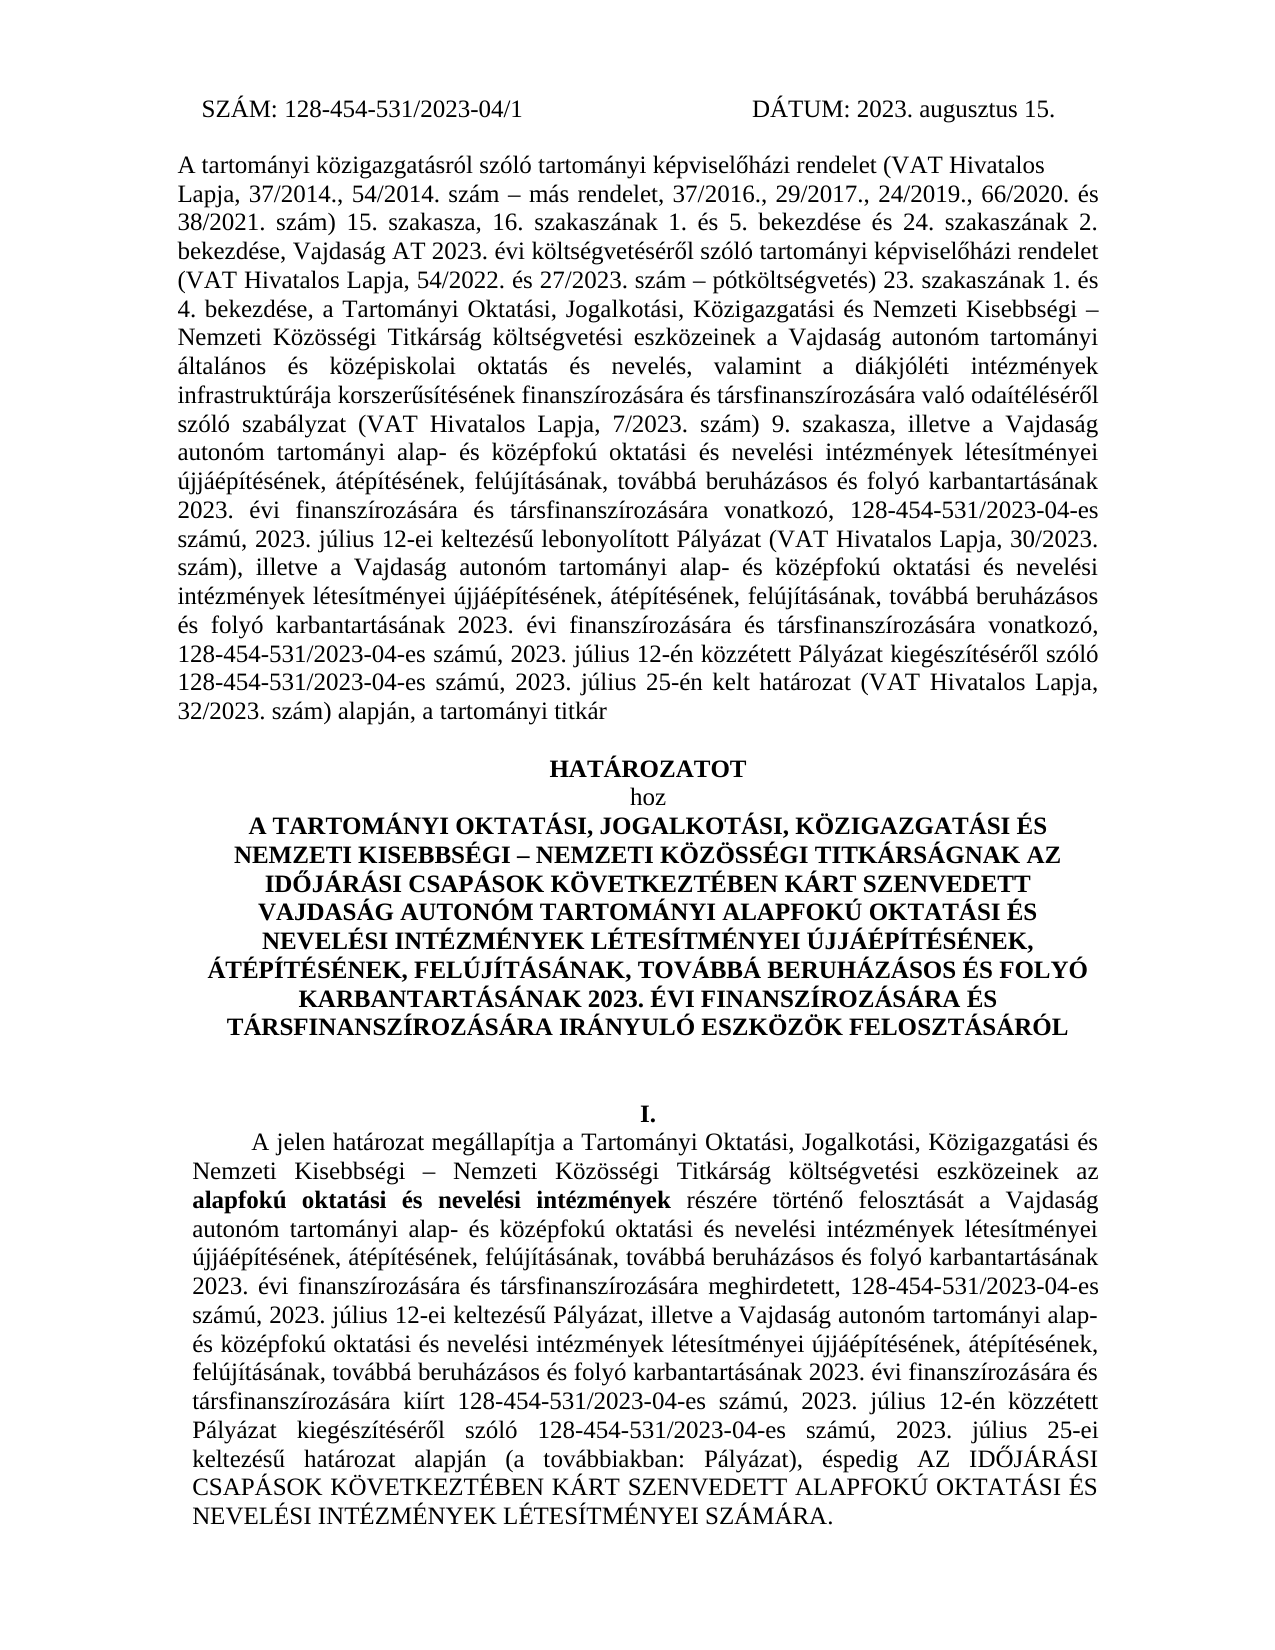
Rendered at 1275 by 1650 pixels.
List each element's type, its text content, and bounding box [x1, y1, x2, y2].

text I. [197, 1099, 1099, 1127]
table_header DÁTUM: 2023. augusztus 15. [553, 94, 1076, 151]
text A TARTOMÁNYI OKTATÁSI, JOGALKOTÁSI, KÖZIGAZGATÁSI ÉS NEMZETI KISEBBSÉGI – NEMZETI KÖZÖSSÉGI TITKÁRSÁGNAK AZ IDŐJÁRÁSI CSAPÁSOK KÖVETKEZTÉBEN KÁRT SZENVEDETT VAJDASÁG AUTONÓM TARTOMÁNYI ALAPFOKÚ OKTATÁSI ÉS NEVELÉSI INTÉZMÉNYEK LÉTESÍTMÉNYEI ÚJJÁÉPÍTÉSÉNEK, ÁTÉPÍTÉSÉNEK, FELÚJÍTÁSÁNAK, TOVÁBBÁ BERUHÁZÁSOS ÉS FOLYÓ KARBANTARTÁSÁNAK 2023. ÉVI FINANSZÍROZÁSÁRA ÉS TÁRSFINANSZÍROZÁSÁRA IRÁNYULÓ ESZKÖZÖK FELOSZTÁSÁRÓL [197, 811, 1099, 1041]
text HATÁROZATOT hoz [197, 754, 1099, 811]
text A tartományi közigazgatásról szóló tartományi képviselőházi rendelet (VAT Hivatalos Lapja, 37/2014., 54/2014. szám – más rendelet, 37/2016., 29/2017., 24/2019., 66/2020. és 38/2021. szám) 15. szakasza, 16. szakaszának 1. és 5. bekezdése és 24. szakaszának 2. bekezdése, Vajdaság AT 2023. évi költségvetéséről szóló tartományi képviselőházi rendelet (VAT Hivatalos Lapja, 54/2022. és 27/2023. szám – pótköltségvetés) 23. szakaszának 1. és 4. bekezdése, a Tartományi Oktatási, Jogalkotási, Közigazgatási és Nemzeti Kisebbségi – Nemzeti Közösségi Titkárság költségvetési eszközeinek a Vajdaság autonóm tartományi általános és középiskolai oktatás és nevelés, valamint a diákjóléti intézmények infrastruktúrája korszerűsítésének finanszírozására és társfinanszírozására való odaítéléséről szóló szabályzat (VAT Hivatalos Lapja, 7/2023. szám) 9. szakasza, illetve a Vajdaság autonóm tartományi alap- és középfokú oktatási és nevelési intézmények létesítményei újjáépítésének, átépítésének, felújításának, továbbá beruházásos és folyó karbantartásának 2023. évi finanszírozására és társfinanszírozására vonatkozó, 128-454-531/2023-04-es számú, 2023. július 12-ei keltezésű lebonyolított Pályázat (VAT Hivatalos Lapja, 30/2023. szám), illetve a Vajdaság autonóm tartományi alap- és középfokú oktatási és nevelési intézmények létesítményei újjáépítésének, átépítésének, felújításának, továbbá beruházásos és folyó karbantartásának 2023. évi finanszírozására és társfinanszírozására vonatkozó, 128-454-531/2023-04-es számú, 2023. július 12-én közzétett Pályázat kiegészítéséről szóló 128-454-531/2023-04-es számú, 2023. július 25-én kelt határozat (VAT Hivatalos Lapja, 32/2023. szám) alapján, a tartományi titkár [177, 150, 1099, 725]
table_header SZÁM: 128-454-531/2023-04/1 [199, 94, 553, 151]
text A jelen határozat megállapítja a Tartományi Oktatási, Jogalkotási, Közigazgatási és Nemzeti Kisebbségi – Nemzeti Közösségi Titkárság költségvetési eszközeinek az alapfokú oktatási és nevelési intézmények részére történő felosztását a Vajdaság autonóm tartományi alap- és középfokú oktatási és nevelési intézmények létesítményei újjáépítésének, átépítésének, felújításának, továbbá beruházásos és folyó karbantartásának 2023. évi finanszírozására és társfinanszírozására meghirdetett, 128-454-531/2023-04-es számú, 2023. július 12-ei keltezésű Pályázat, illetve a Vajdaság autonóm tartományi alap- és középfokú oktatási és nevelési intézmények létesítményei újjáépítésének, átépítésének, felújításának, továbbá beruházásos és folyó karbantartásának 2023. évi finanszírozására és társfinanszírozására kiírt 128-454-531/2023-04-es számú, 2023. július 12-én közzétett Pályázat kiegészítéséről szóló 128-454-531/2023-04-es számú, 2023. július 25-ei keltezésű határozat alapján (a továbbiakban: Pályázat), éspedig AZ IDŐJÁRÁSI CSAPÁSOK KÖVETKEZTÉBEN KÁRT SZENVEDETT ALAPFOKÚ OKTATÁSI ÉS NEVELÉSI INTÉZMÉNYEK LÉTESÍTMÉNYEI SZÁMÁRA. [192, 1127, 1099, 1530]
